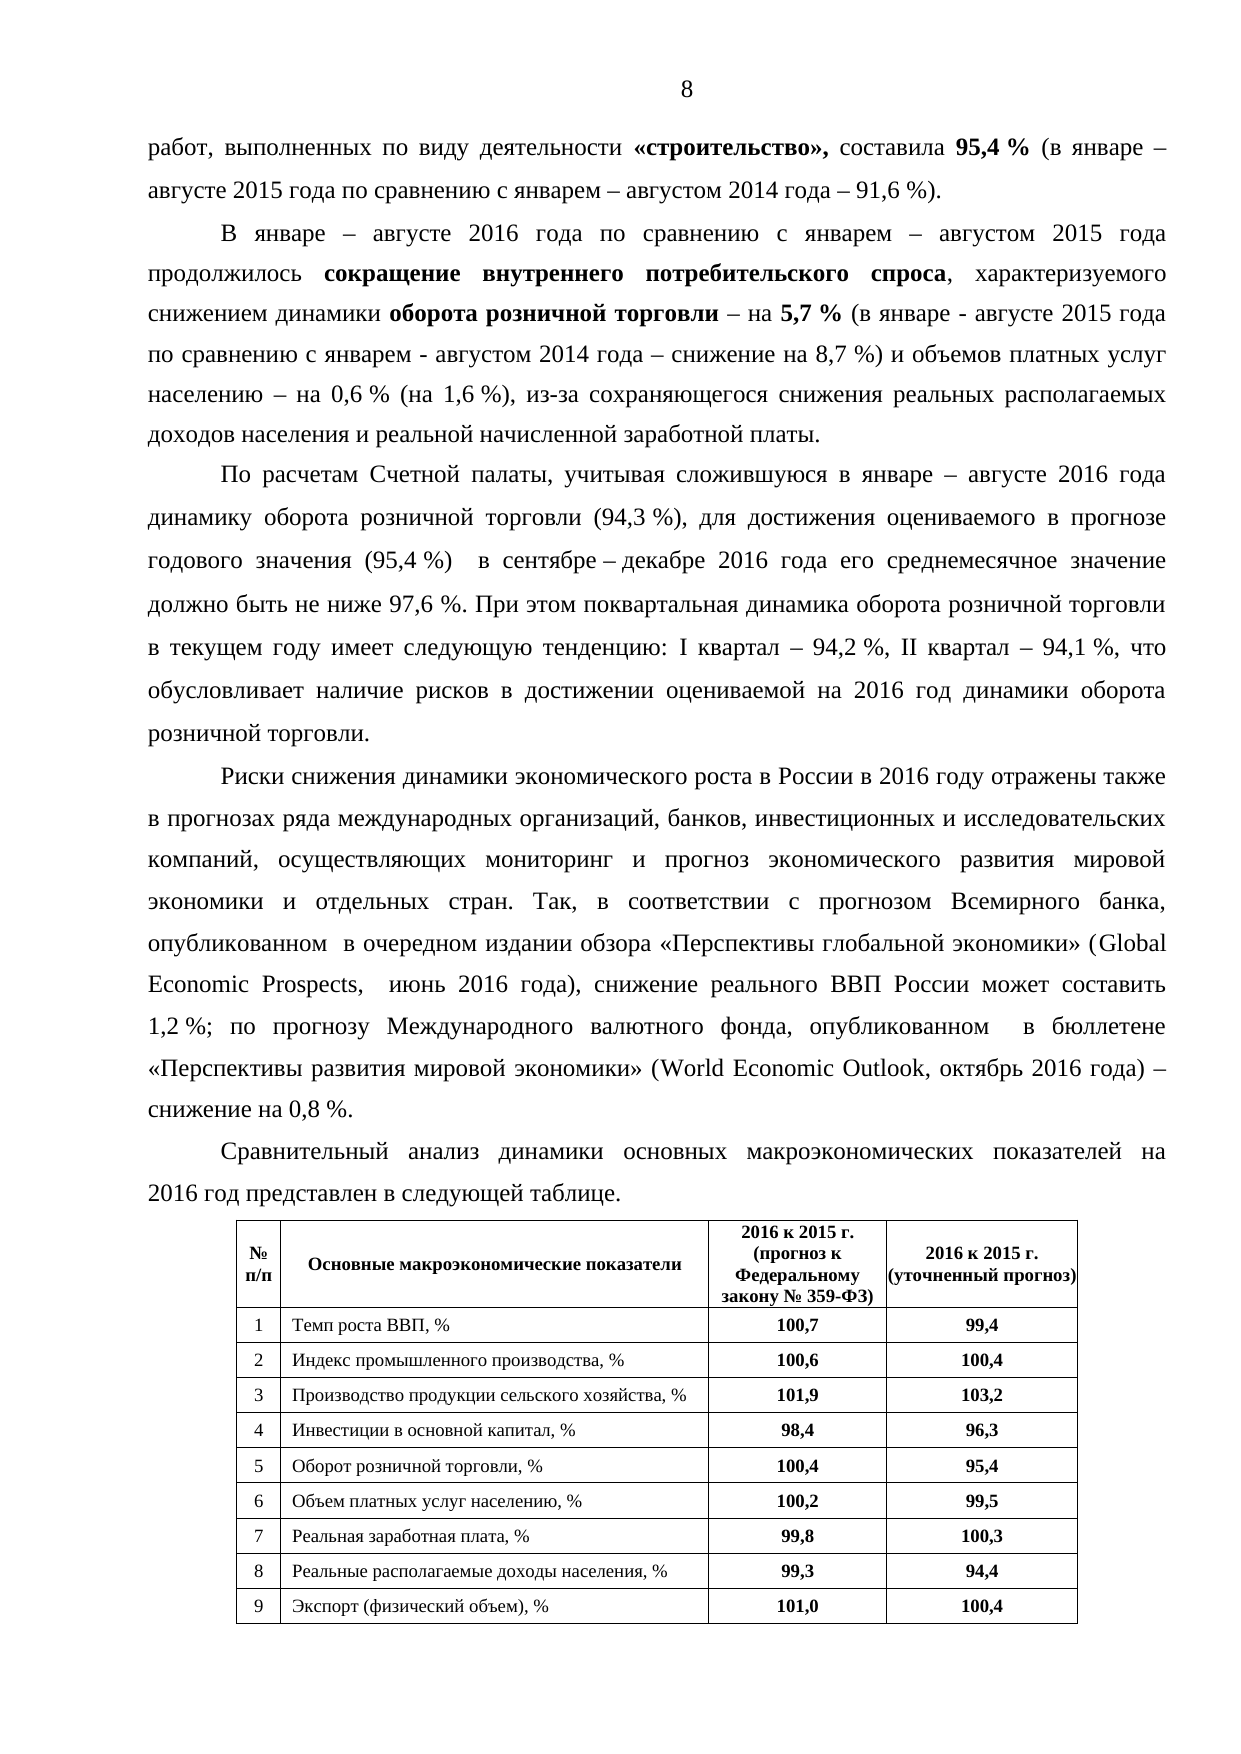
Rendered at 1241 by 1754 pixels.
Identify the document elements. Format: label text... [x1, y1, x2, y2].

table_cell 100,3 [887, 1519, 1077, 1552]
table_cell 5 [237, 1448, 280, 1482]
text В январе – августе 2016 года по сравнению с январем – августом 2015 года продолжилось сокращение внутреннего потребительского спроса, характеризуемого снижением динамики оборота розничной торговли – на 5,7 % (в январе - августе 2015 года по сравнению с январем - августом 2014 года – снижение на 8,7 %) и объемов платных услуг населению – на 0,6 % (на 1,6 %), из-за сохраняющегося снижения реальных располагаемых доходов населения и реальной начисленной заработной платы. [148, 218, 1167, 448]
table_cell Инвестиции в основной капитал, % [281, 1413, 708, 1447]
table_cell 3 [237, 1378, 280, 1412]
table_cell 6 [237, 1483, 280, 1517]
table_cell Реальные располагаемые доходы населения, % [281, 1554, 708, 1588]
table_header 2016 к 2015 г. (уточненный прогноз) [887, 1221, 1077, 1307]
text Сравнительный анализ динамики основных макроэкономических показателей на 2016 год представлен в следующей таблице. [148, 1136, 1167, 1207]
text Риски снижения динамики экономического роста в России в 2016 году отражены также в прогнозах ряда международных организаций, банков, инвестиционных и исследовательских компаний, осуществляющих мониторинг и прогноз экономического развития мировой экономики и отдельных стран. Так, в соответствии с прогнозом Всемирного банка, опубликованном в очередном издании обзора «Перспективы глобальной экономики» (Global Economic Prospects, июнь 2016 года), снижение реального ВВП России может составить 1,2 %; по прогнозу Международного валютного фонда, опубликованном в бюллетене «Перспективы развития мировой экономики» (World Economic Outlook, октябрь 2016 года) – снижение на 0,8 %. [148, 761, 1167, 1123]
table_cell 98,4 [709, 1413, 886, 1447]
table_cell 7 [237, 1519, 280, 1552]
table_cell 96,3 [887, 1413, 1077, 1447]
table_cell 99,8 [709, 1519, 886, 1552]
table_cell 8 [237, 1554, 280, 1588]
table_header № п/п [237, 1221, 280, 1307]
table_cell Оборот розничной торговли, % [281, 1448, 708, 1482]
table_cell 1 [237, 1308, 280, 1342]
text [148, 132, 1167, 204]
table_cell Индекс промышленного производства, % [281, 1343, 708, 1377]
table_header Основные макроэкономические показатели [281, 1221, 708, 1307]
table_cell Объем платных услуг населению, % [281, 1483, 708, 1517]
table_cell 100,4 [887, 1343, 1077, 1377]
table_cell 99,5 [887, 1483, 1077, 1517]
table_cell 9 [237, 1589, 280, 1623]
table_cell 101,9 [709, 1378, 886, 1412]
table_cell 100,7 [709, 1308, 886, 1342]
table_header 2016 к 2015 г. (прогноз к Федеральному закону № 359-ФЗ) [709, 1221, 886, 1307]
table_cell 100,4 [709, 1448, 886, 1482]
table_cell 95,4 [887, 1448, 1077, 1482]
table_cell 100,2 [709, 1483, 886, 1517]
table_cell 100,6 [709, 1343, 886, 1377]
table_cell 100,4 [887, 1589, 1077, 1623]
table_cell 99,4 [887, 1308, 1077, 1342]
table_cell 101,0 [709, 1589, 886, 1623]
table_cell 94,4 [887, 1554, 1077, 1588]
table_cell 4 [237, 1413, 280, 1447]
table_cell Производство продукции сельского хозяйства, % [281, 1378, 708, 1412]
table_cell 2 [237, 1343, 280, 1377]
table_cell Темп роста ВВП, % [281, 1308, 708, 1342]
table_cell 99,3 [709, 1554, 886, 1588]
table_cell Реальная заработная плата, % [281, 1519, 708, 1552]
text По расчетам Счетной палаты, учитывая сложившуюся в январе – августе 2016 года динамику оборота розничной торговли (94,3 %), для достижения оцениваемого в прогнозе годового значения (95,4 %) в сентябре – декабре 2016 года его среднемесячное значение должно быть не ниже 97,6 %. При этом поквартальная динамика оборота розничной торговли в текущем году имеет следующую тенденцию: I квартал – 94,2 %, II квартал – 94,1 %, что обусловливает наличие рисков в достижении оцениваемой на 2016 год динамики оборота розничной торговли. [148, 459, 1167, 747]
table_cell 103,2 [887, 1378, 1077, 1412]
table_cell Экспорт (физический объем), % [281, 1589, 708, 1623]
